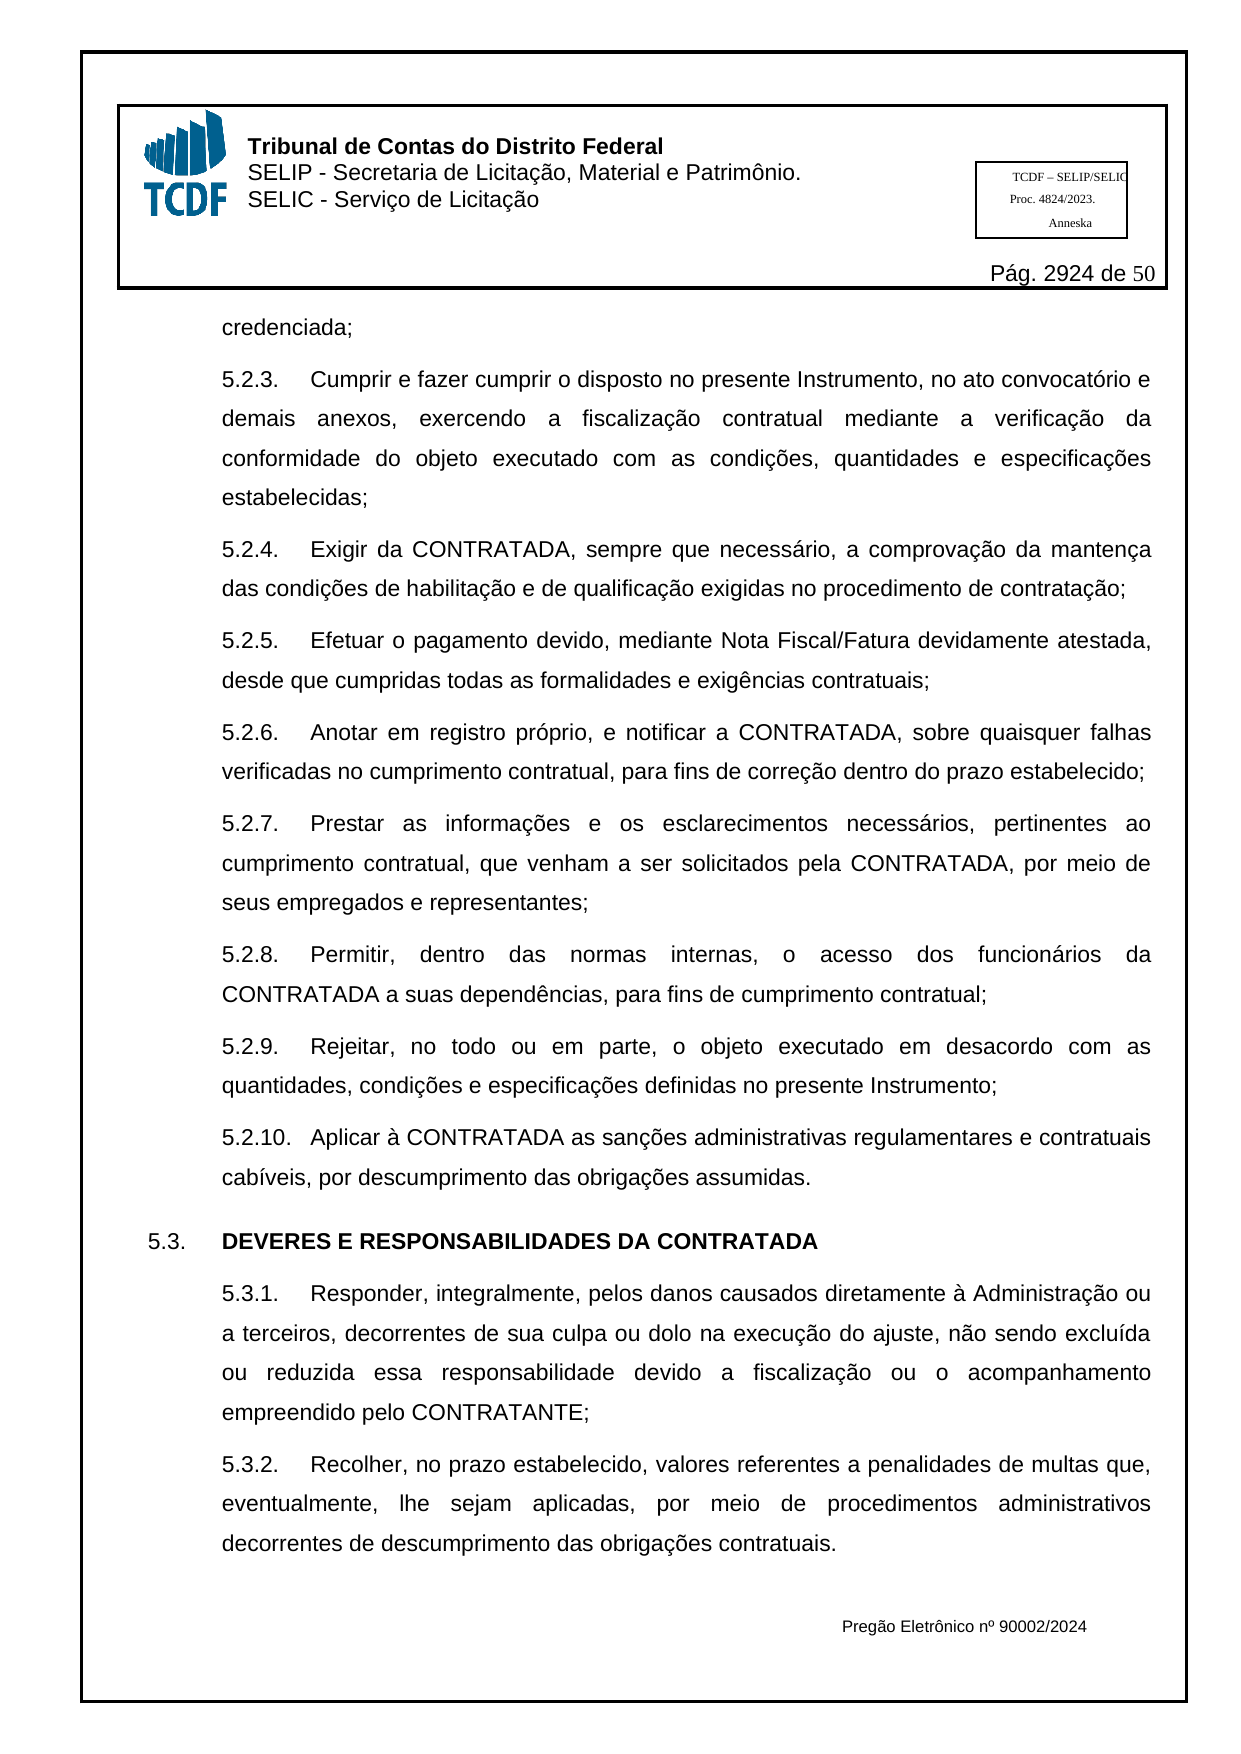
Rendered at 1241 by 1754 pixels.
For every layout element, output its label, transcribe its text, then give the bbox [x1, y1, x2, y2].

list Relacionar-se com a CONTRATADA somente por meio de pessoa por ela credenciada; [222, 313, 1152, 340]
list DEVERES E RESPONSABILIDADES DA CONTRATADA [148, 1228, 1152, 1254]
list Prestar as informações e os esclarecimentos necessários, pertinentes ao cumprimento contratual, que venham a ser solicitados pela CONTRATADA, por meio de seus empregados e representantes; [222, 810, 1152, 916]
list Rejeitar, no todo ou em parte, o objeto executado em desacordo com as quantidades, condições e especificações definidas no presente Instrumento; [222, 1033, 1152, 1098]
list Permitir, dentro das normas internas, o acesso dos funcionários da CONTRATADA a suas dependências, para fins de cumprimento contratual; [222, 941, 1152, 1007]
picture [129, 107, 241, 218]
list Aplicar à CONTRATADA as sanções administrativas regulamentares e contratuais cabíveis, por descumprimento das obrigações assumidas. [222, 1124, 1152, 1190]
list Anotar em registro próprio, e notificar a CONTRATADA, sobre quaisquer falhas verificadas no cumprimento contratual, para fins de correção dentro do prazo estabelecido; [222, 719, 1152, 785]
list Cumprir e fazer cumprir o disposto no presente Instrumento, no ato convocatório e demais anexos, exercendo a fiscalização contratual mediante a verificação da conformidade do objeto executado com as condições, quantidades e especificações estabelecidas; [222, 366, 1152, 510]
list Recolher, no prazo estabelecido, valores referentes a penalidades de multas que, eventualmente, lhe sejam aplicadas, por meio de procedimentos administrativos decorrentes de descumprimento das obrigações contratuais. [222, 1451, 1152, 1556]
list Responder, integralmente, pelos danos causados diretamente à Administração ou a terceiros, decorrentes de sua culpa ou dolo na execução do ajuste, não sendo excluída ou reduzida essa responsabilidade devido a fiscalização ou o acompanhamento empreendido pelo CONTRATANTE; [222, 1280, 1152, 1425]
list Efetuar o pagamento devido, mediante Nota Fiscal/Fatura devidamente atestada, desde que cumpridas todas as formalidades e exigências contratuais; [222, 627, 1152, 693]
list Exigir da CONTRATADA, sempre que necessário, a comprovação da mantença das condições de habilitação e de qualificação exigidas no procedimento de contratação; [222, 536, 1152, 602]
